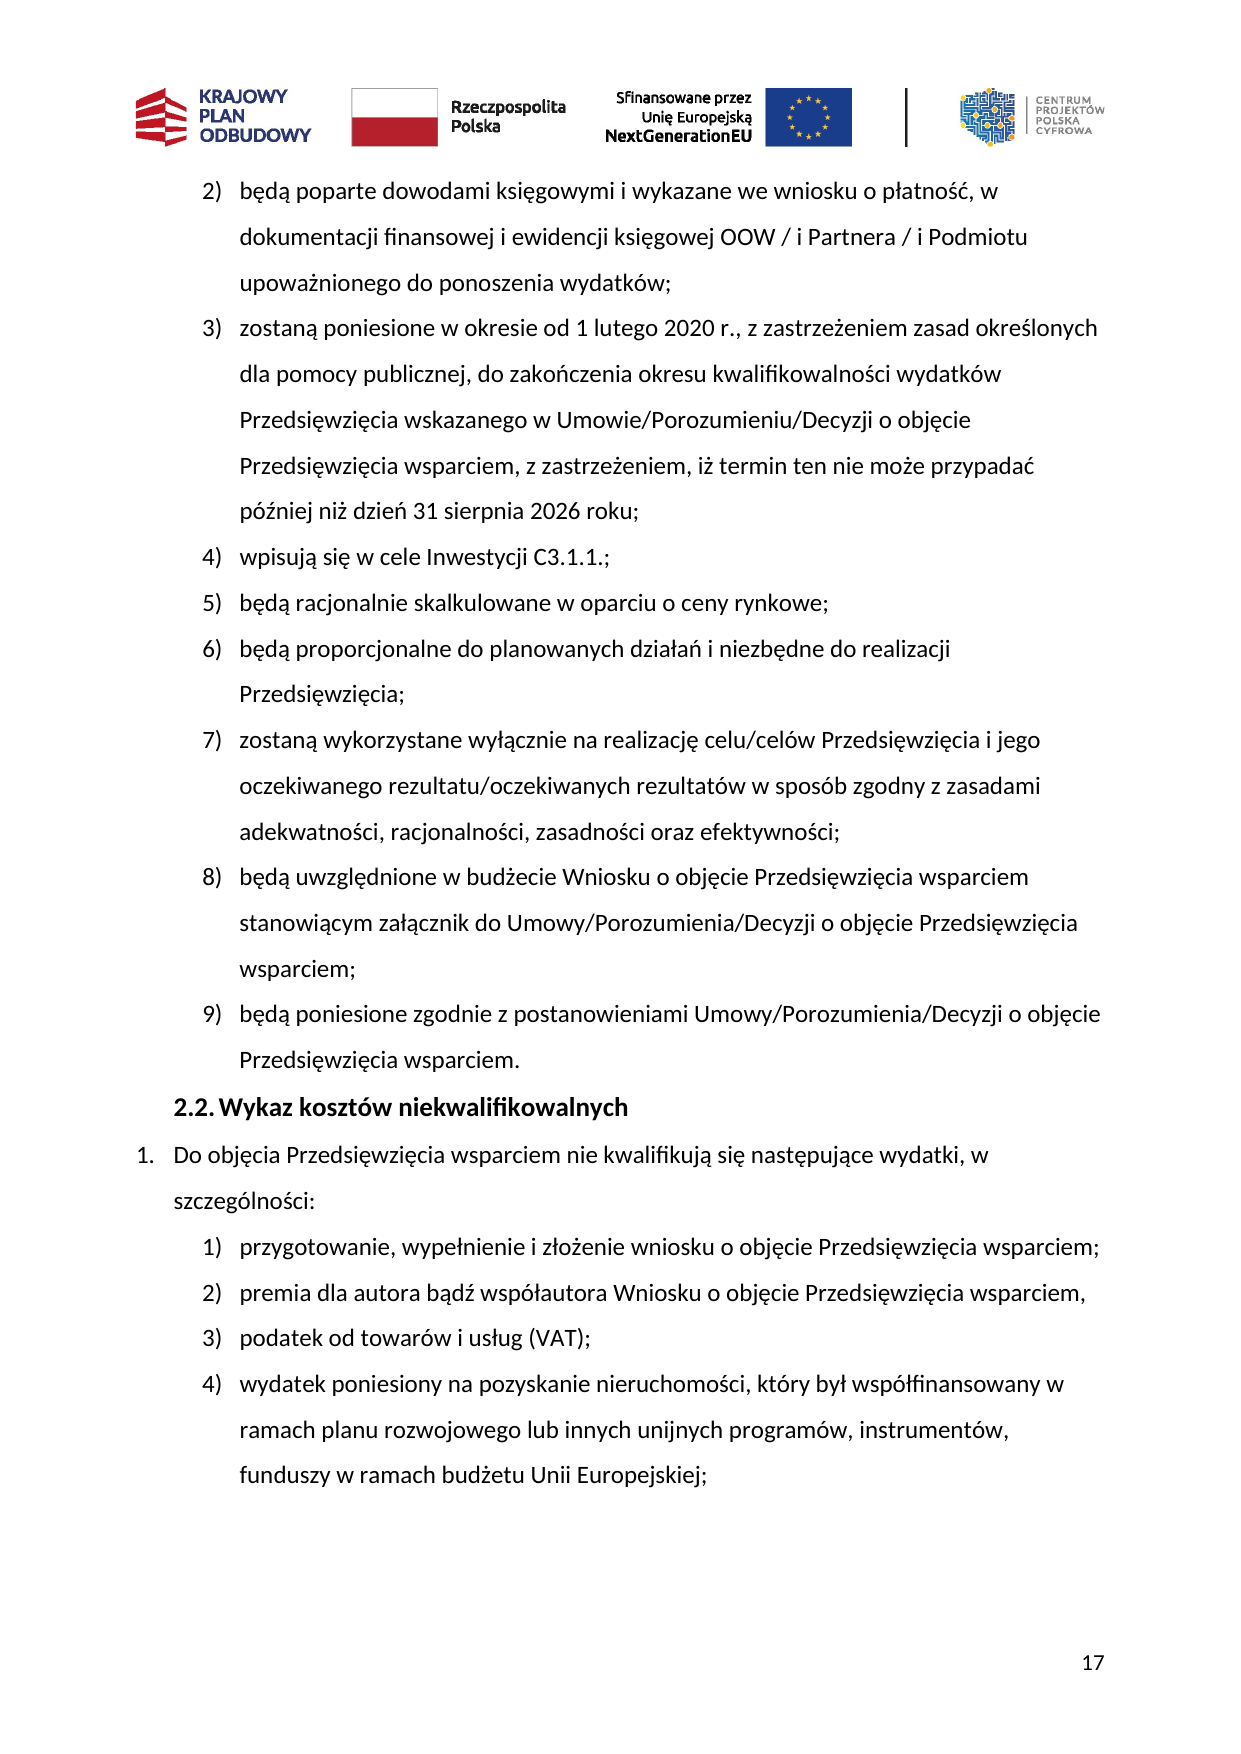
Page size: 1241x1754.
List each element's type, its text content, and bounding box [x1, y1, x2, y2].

list będą poparte dowodami księgowymi i wykazane we wniosku o płatność, w dokumentacji finansowej i ewidencji księgowej OOW / i Partnera / i Podmiotu upoważnionego do ponoszenia wydatków; [202, 175, 1104, 297]
list Do objęcia Przedsięwzięcia wsparciem nie kwalifikują się następujące wydatki, w szczególności: [136, 1139, 1104, 1216]
list zostaną poniesione w okresie od 1 lutego 2020 r., z zastrzeżeniem zasad określonych dla pomocy publicznej, do zakończenia okresu kwalifikowalności wydatków Przedsięwzięcia wskazanego w Umowie/Porozumieniu/Decyzji o objęcie Przedsięwzięcia wsparciem, z zastrzeżeniem, iż termin ten nie może przypadać później niż dzień 31 sierpnia 2026 roku; [202, 313, 1104, 526]
list będą racjonalnie skalkulowane w oparciu o ceny rynkowe; [202, 587, 1104, 617]
list będą uwzględnione w budżecie Wniosku o objęcie Przedsięwzięcia wsparciem stanowiącym załącznik do Umowy/Porozumienia/Decyzji o objęcie Przedsięwzięcia wsparciem; [202, 861, 1104, 983]
list wydatek poniesiony na pozyskanie nieruchomości, który był współfinansowany w ramach planu rozwojowego lub innych unijnych programów, instrumentów, funduszy w ramach budżetu Unii Europejskiej; [202, 1368, 1104, 1490]
picture [135, 88, 1105, 147]
list premia dla autora bądź współautora Wniosku o objęcie Przedsięwzięcia wsparciem, [202, 1277, 1104, 1307]
list podatek od towarów i usług (VAT); [202, 1322, 1104, 1353]
list Wykaz kosztów niekwalifikowalnych [173, 1090, 1104, 1123]
list zostaną wykorzystane wyłącznie na realizację celu/celów Przedsięwzięcia i jego oczekiwanego rezultatu/oczekiwanych rezultatów w sposób zgodny z zasadami adekwatności, racjonalności, zasadności oraz efektywności; [202, 724, 1104, 846]
list przygotowanie, wypełnienie i złożenie wniosku o objęcie Przedsięwzięcia wsparciem; [202, 1231, 1104, 1261]
list wpisują się w cele Inwestycji C3.1.1.; [202, 541, 1104, 572]
list będą poniesione zgodnie z postanowieniami Umowy/Porozumienia/Decyzji o objęcie Przedsięwzięcia wsparciem. [202, 998, 1104, 1075]
list będą proporcjonalne do planowanych działań i niezbędne do realizacji Przedsięwzięcia; [202, 633, 1104, 709]
